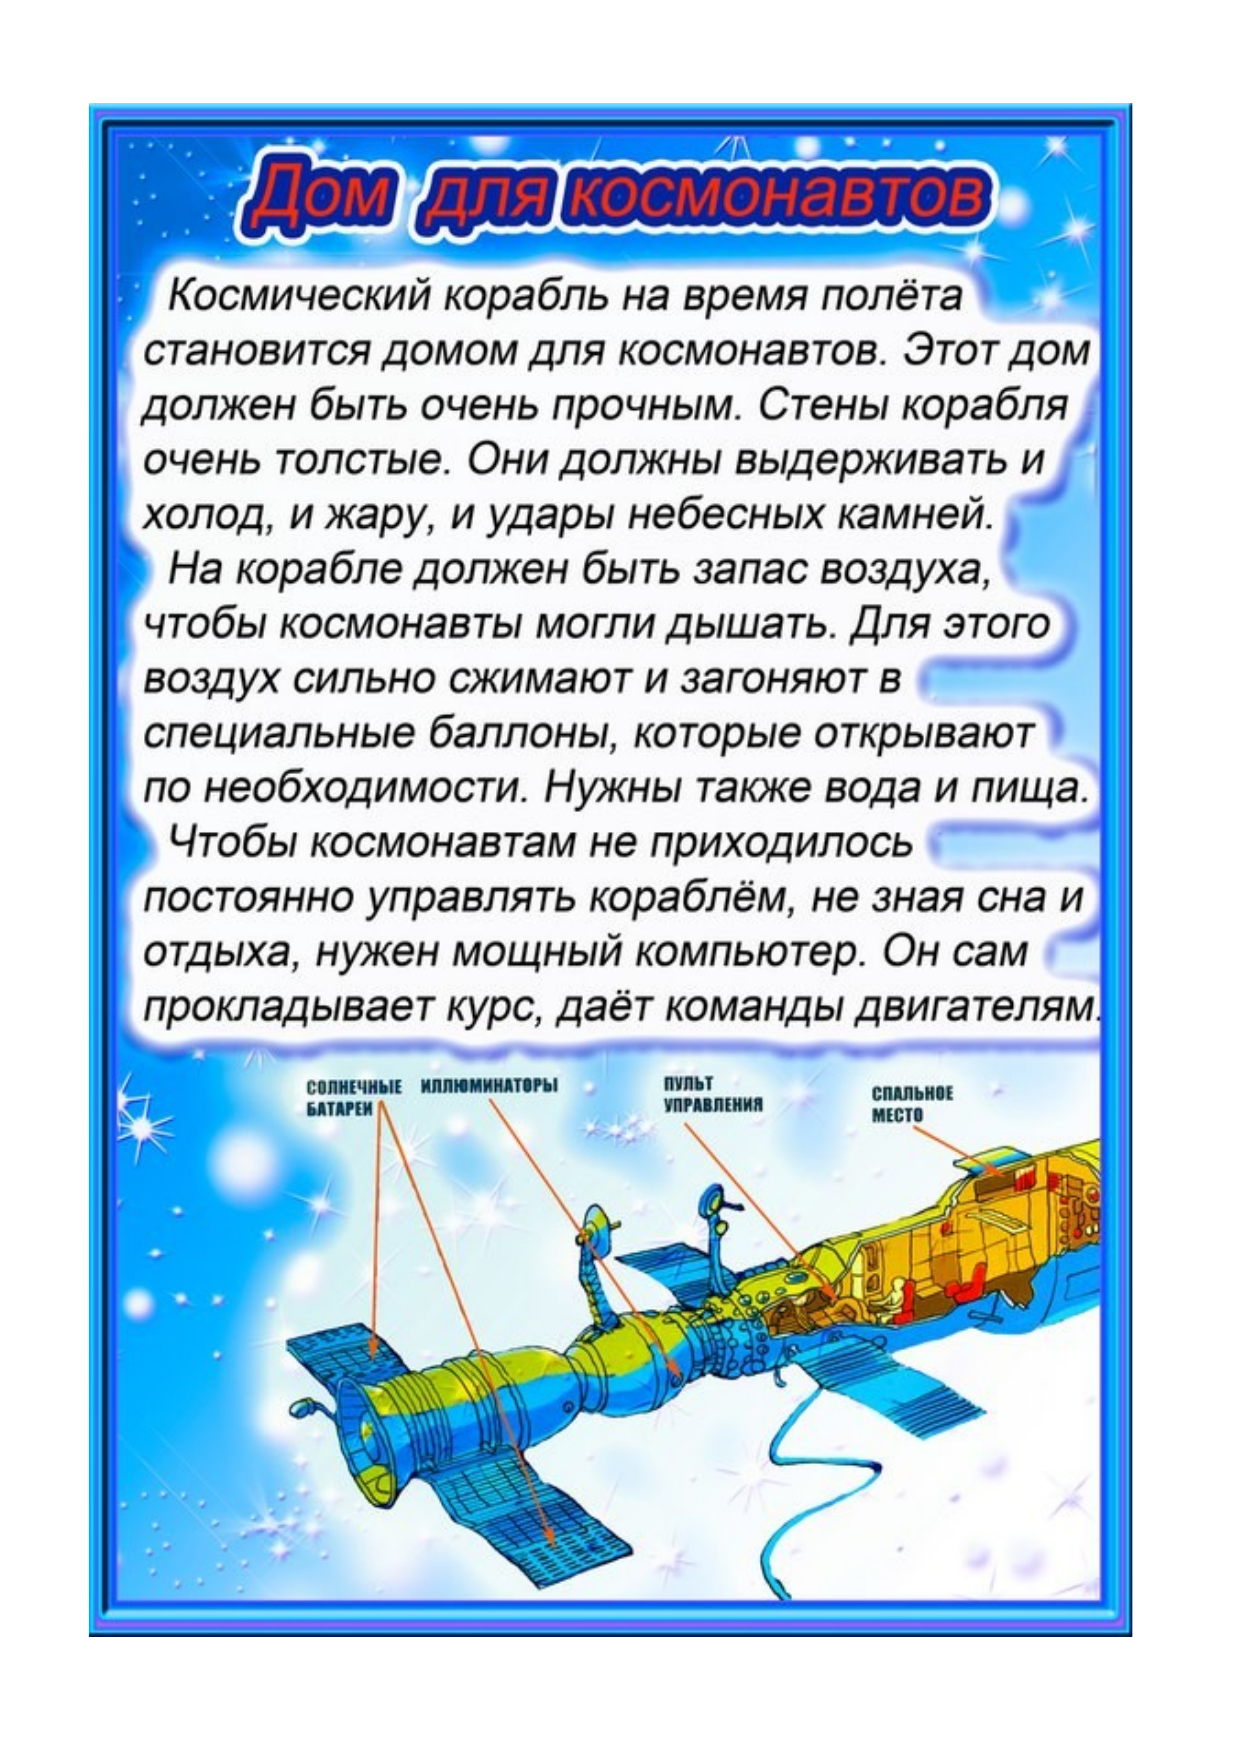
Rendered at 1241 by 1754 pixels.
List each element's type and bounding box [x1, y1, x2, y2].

picture [88, 103, 1133, 1637]
